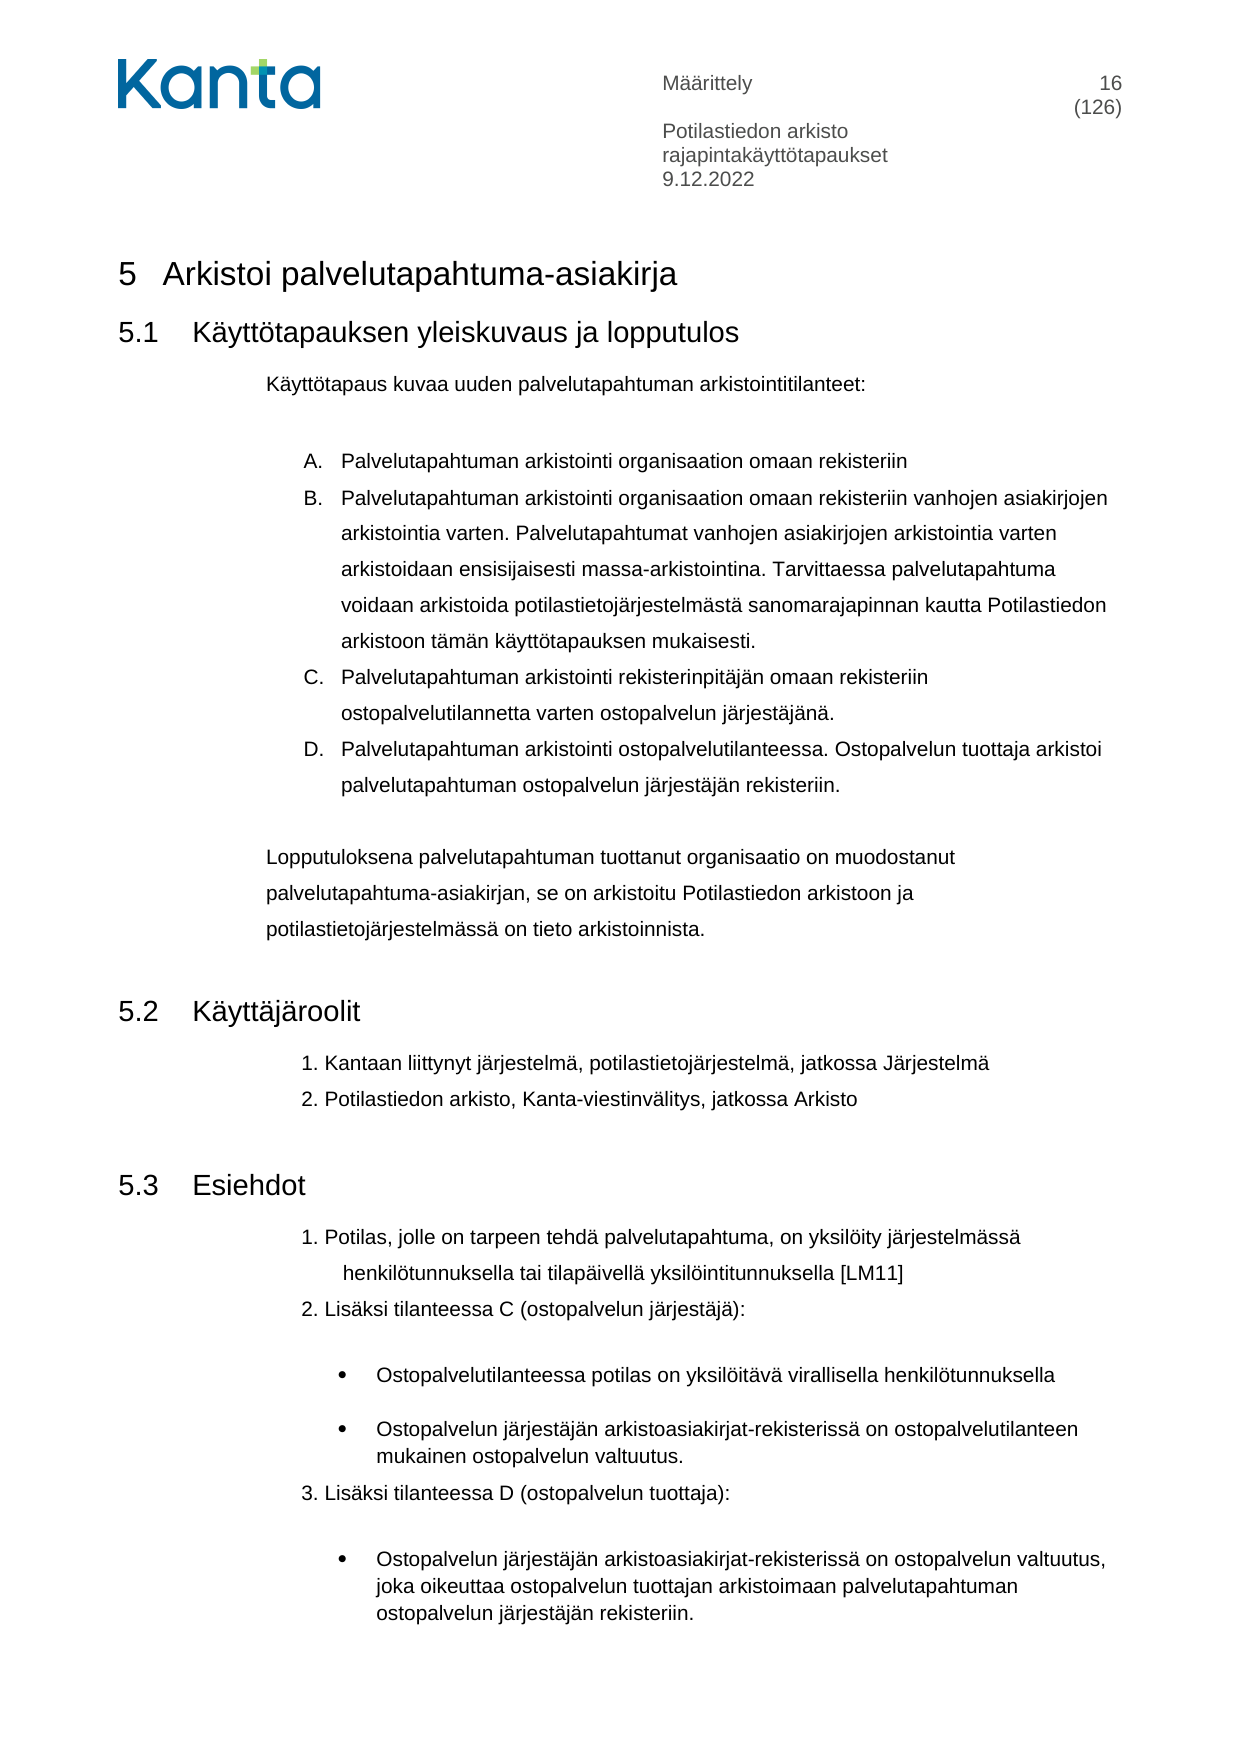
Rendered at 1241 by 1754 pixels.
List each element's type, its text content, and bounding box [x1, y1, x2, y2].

text Käyttötapaus kuvaa uuden palvelutapahtuman arkistointitilanteet: [266, 372, 1122, 396]
subtitle Käyttötapauksen yleiskuvaus ja lopputulos [118, 315, 1122, 349]
list Lisäksi tilanteessa C (ostopalvelun järjestäjä): [301, 1297, 1122, 1321]
subtitle Arkistoi palvelutapahtuma-asiakirja [118, 254, 1122, 292]
list Potilastiedon arkisto, Kanta-viestinvälitys, jatkossa Arkisto [301, 1087, 1122, 1111]
list Potilas, jolle on tarpeen tehdä palvelutapahtuma, on yksilöity järjestelmässä henkilötunnuksella tai tilapäivellä yksilöintitunnuksella [LM11] [301, 1225, 1122, 1285]
list Ostopalvelun järjestäjän arkistoasiakirjat-rekisterissä on ostopalvelun valtuutus, joka oikeuttaa ostopalvelun tuottajan arkistoimaan palvelutapahtuman ostopalvelun järjestäjän rekisteriin. [339, 1543, 1122, 1625]
subtitle Käyttäjäroolit [118, 994, 1122, 1028]
list Palvelutapahtuman arkistointi rekisterinpitäjän omaan rekisteriin ostopalvelutilannetta varten ostopalvelun järjestäjänä. [303, 665, 1122, 725]
text Lopputuloksena palvelutapahtuman tuottanut organisaatio on muodostanut palvelutapahtuma-asiakirjan, se on arkistoitu Potilastiedon arkistoon ja potilastietojärjestelmässä on tieto arkistoinnista. [266, 845, 1122, 941]
list Kantaan liittynyt järjestelmä, potilastietojärjestelmä, jatkossa Järjestelmä [301, 1051, 1122, 1074]
picture [118, 59, 321, 109]
list Ostopalvelun järjestäjän arkistoasiakirjat-rekisterissä on ostopalvelutilanteen mukainen ostopalvelun valtuutus. [339, 1414, 1122, 1468]
list Palvelutapahtuman arkistointi organisaation omaan rekisteriin [303, 449, 1122, 473]
list Lisäksi tilanteessa D (ostopalvelun tuottaja): [301, 1481, 1122, 1504]
list Palvelutapahtuman arkistointi ostopalvelutilanteessa. Ostopalvelun tuottaja arkistoi palvelutapahtuman ostopalvelun järjestäjän rekisteriin. [303, 737, 1122, 797]
subtitle Esiehdot [118, 1168, 1122, 1202]
list Ostopalvelutilanteessa potilas on yksilöitävä virallisella henkilötunnuksella [339, 1360, 1122, 1387]
list Palvelutapahtuman arkistointi organisaation omaan rekisteriin vanhojen asiakirjojen arkistointia varten. Palvelutapahtumat vanhojen asiakirjojen arkistointia varten arkistoidaan ensisijaisesti massa-arkistointina. Tarvittaessa palvelutapahtuma voidaan arkistoida potilastietojärjestelmästä sanomarajapinnan kautta Potilastiedon arkistoon tämän käyttötapauksen mukaisesti. [303, 485, 1122, 653]
